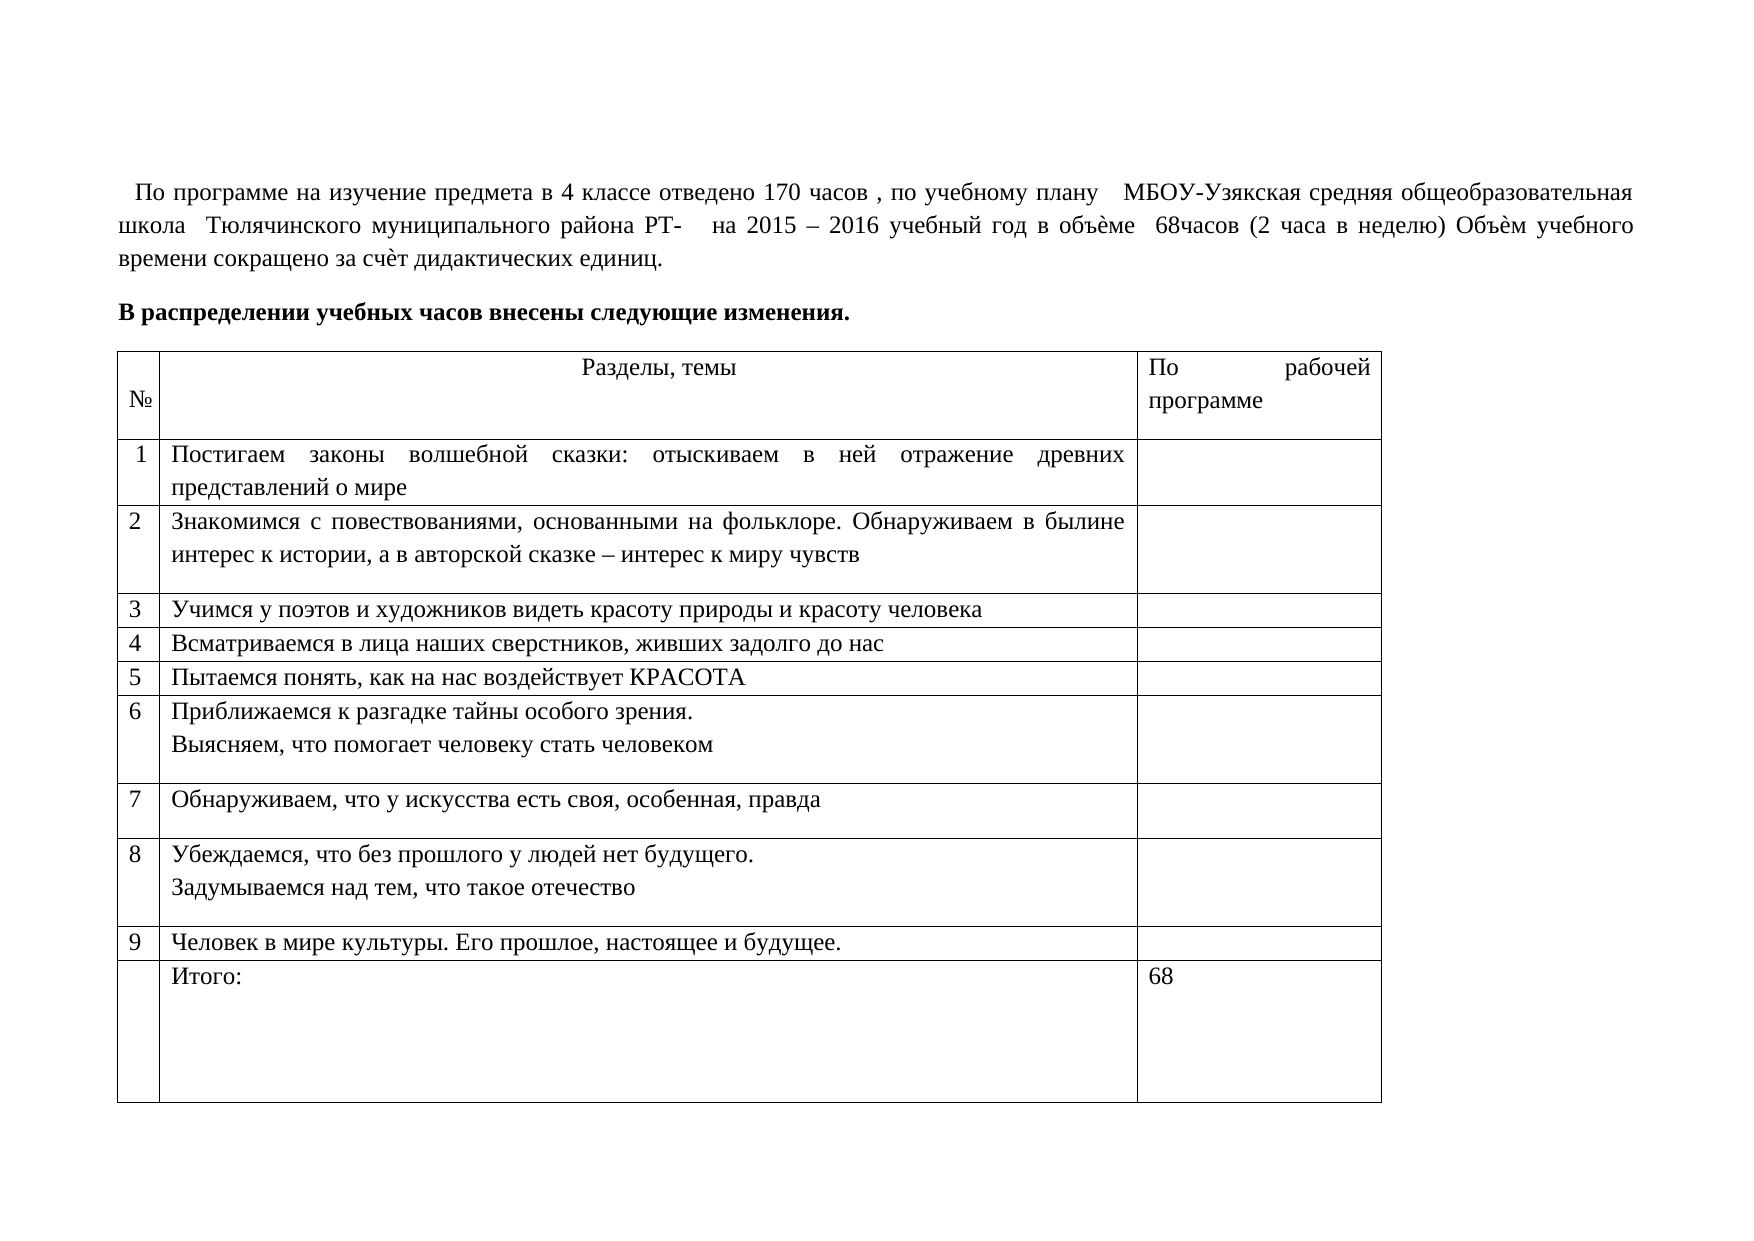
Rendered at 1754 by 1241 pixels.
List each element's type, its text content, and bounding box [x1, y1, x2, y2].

table_cell [1138, 662, 1381, 695]
table_cell [1138, 927, 1381, 960]
table_cell [1138, 784, 1381, 838]
table_cell 4 [118, 628, 159, 661]
table_cell 3 [118, 594, 159, 627]
table_cell Учимся у поэтов и художников видеть красоту природы и красоту человека [160, 594, 1137, 627]
table_cell 9 [118, 927, 159, 960]
table_cell Обнаруживаем, что у искусства есть своя, особенная, правда [160, 784, 1137, 838]
table_cell [1138, 440, 1381, 505]
table_cell Постигаем законы волшебной сказки: отыскиваем в ней отражение древних представлений о мире [160, 440, 1137, 505]
table_cell 68 [1138, 961, 1381, 1102]
table_cell [1138, 696, 1381, 783]
table_cell 7 [118, 784, 159, 838]
table_cell [1138, 506, 1381, 593]
table_cell [118, 961, 159, 1102]
table_cell [1138, 628, 1381, 661]
table_cell Человек в мире культуры. Его прошлое, настоящее и будущее. [160, 927, 1137, 960]
table_cell [1138, 594, 1381, 627]
table_header По рабочей программе [1138, 352, 1381, 438]
table_cell Приближаемся к разгадке тайны особого зрения. Выясняем, что помогает человеку стать человеком [160, 696, 1137, 783]
table_cell Итого: [160, 961, 1137, 1102]
table_cell 6 [118, 696, 159, 783]
table_cell Знакомимся с повествованиями, основанными на фольклоре. Обнаруживаем в былине интерес к истории, а в авторской сказке – интерес к миру чувств [160, 506, 1137, 593]
table_cell 8 [118, 839, 159, 926]
text В распределении учебных часов внесены следующие изменения. [118, 297, 1636, 326]
table_cell [1138, 839, 1381, 926]
table_cell Пытаемся понять, как на нас воздействует КРАСОТА [160, 662, 1137, 695]
table_cell 2 [118, 506, 159, 593]
text По программе на изучение предмета в 4 классе отведено 170 часов , по учебному плану МБОУ-Узякская средняя общеобразовательная школа Тюлячинского муниципального района РТ- на 2015 – 2016 учебный год в объѐме 68часов (2 часа в неделю) Объѐм учебного времени сокращено за счѐт дидактических единиц. [118, 177, 1636, 272]
table_header Разделы, темы [160, 352, 1137, 438]
table_cell 5 [118, 662, 159, 695]
table_header № [118, 352, 159, 438]
table_cell Всматриваемся в лица наших сверстников, живших задолго до нас [160, 628, 1137, 661]
table_cell 1 [118, 440, 159, 505]
table_cell Убеждаемся, что без прошлого у людей нет будущего. Задумываемся над тем, что такое отечество [160, 839, 1137, 926]
